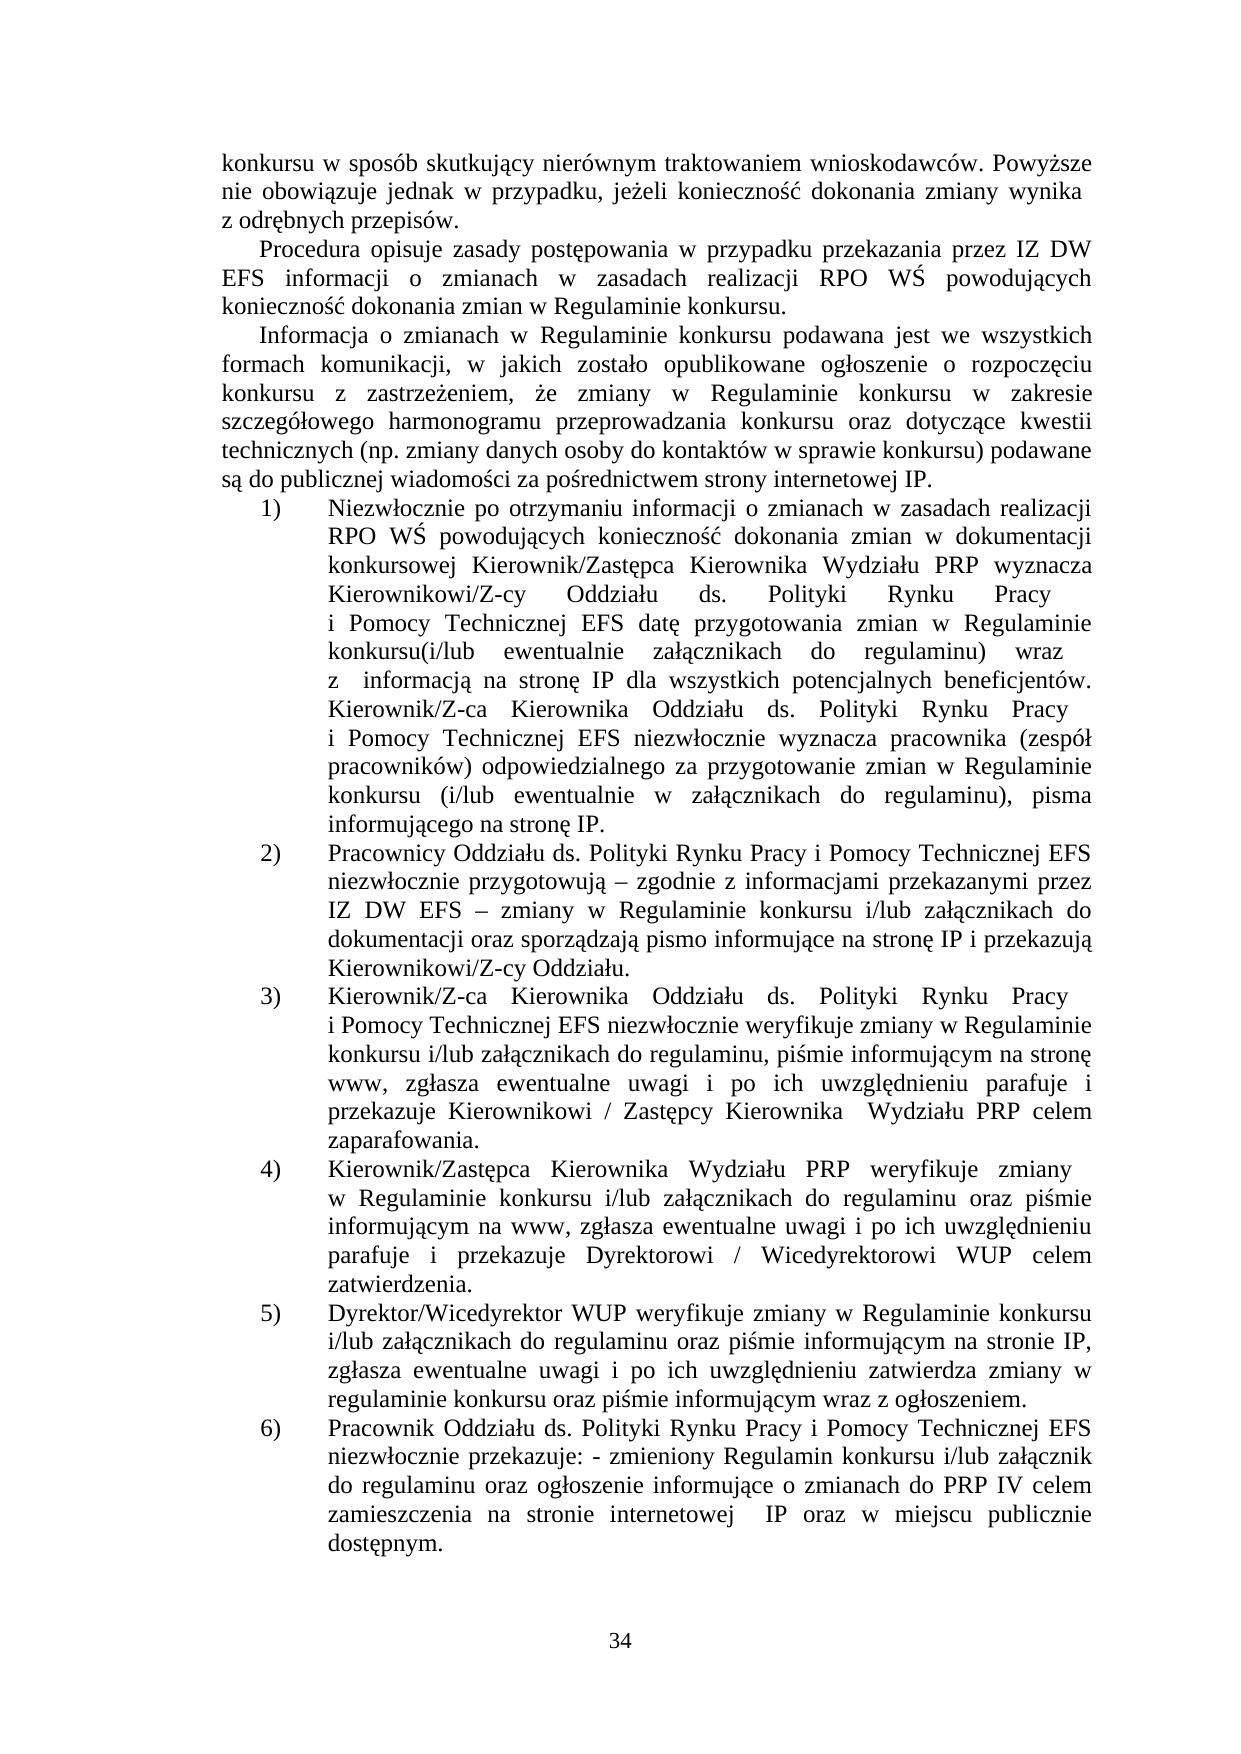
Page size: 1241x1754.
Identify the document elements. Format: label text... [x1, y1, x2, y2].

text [221, 148, 1093, 234]
list Niezwłocznie po otrzymaniu informacji o zmianach w zasadach realizacji RPO WŚ powodujących konieczność dokonania zmian w dokumentacji konkursowej Kierownik/Zastępca Kierownika Wydziału PRP wyznacza Kierownikowi/Z-cy Oddziału ds. Polityki Rynku Pracy i Pomocy Technicznej EFS datę przygotowania zmian w Regulaminie konkursu(i/lub ewentualnie załącznikach do regulaminu) wraz z informacją na stronę IP dla wszystkich potencjalnych beneficjentów. Kierownik/Z-ca Kierownika Oddziału ds. Polityki Rynku Pracy i Pomocy Technicznej EFS niezwłocznie wyznacza pracownika (zespół pracowników) odpowiedzialnego za przygotowanie zmian w Regulaminie konkursu (i/lub ewentualnie w załącznikach do regulaminu), pisma informującego na stronę IP. [260, 493, 1093, 838]
list Dyrektor/Wicedyrektor WUP weryfikuje zmiany w Regulaminie konkursu i/lub załącznikach do regulaminu oraz piśmie informującym na stronie IP, zgłasza ewentualne uwagi i po ich uwzględnieniu zatwierdza zmiany w regulaminie konkursu oraz piśmie informującym wraz z ogłoszeniem. [260, 1298, 1093, 1413]
list Kierownik/Zastępca Kierownika Wydziału PRP weryfikuje zmiany w Regulaminie konkursu i/lub załącznikach do regulaminu oraz piśmie informującym na www, zgłasza ewentualne uwagi i po ich uwzględnieniu parafuje i przekazuje Dyrektorowi / Wicedyrektorowi WUP celem zatwierdzenia. [260, 1154, 1093, 1298]
list Pracownik Oddziału ds. Polityki Rynku Pracy i Pomocy Technicznej EFS niezwłocznie przekazuje: - zmieniony Regulamin konkursu i/lub załącznik do regulaminu oraz ogłoszenie informujące o zmianach do PRP IV celem zamieszczenia na stronie internetowej IP oraz w miejscu publicznie dostępnym. [260, 1413, 1093, 1556]
text Informacja o zmianach w Regulaminie konkursu podawana jest we wszystkich formach komunikacji, w jakich zostało opublikowane ogłoszenie o rozpoczęciu konkursu z zastrzeżeniem, że zmiany w Regulaminie konkursu w zakresie szczegółowego harmonogramu przeprowadzania konkursu oraz dotyczące kwestii technicznych (np. zmiany danych osoby do kontaktów w sprawie konkursu) podawane są do publicznej wiadomości za pośrednictwem strony internetowej IP. [221, 320, 1093, 493]
text Procedura opisuje zasady postępowania w przypadku przekazania przez IZ DW EFS informacji o zmianach w zasadach realizacji RPO WŚ powodujących konieczność dokonania zmian w Regulaminie konkursu. [221, 234, 1093, 320]
list Kierownik/Z-ca Kierownika Oddziału ds. Polityki Rynku Pracy i Pomocy Technicznej EFS niezwłocznie weryfikuje zmiany w Regulaminie konkursu i/lub załącznikach do regulaminu, piśmie informującym na stronę www, zgłasza ewentualne uwagi i po ich uwzględnieniu parafuje i przekazuje Kierownikowi / Zastępcy Kierownika Wydziału PRP celem zaparafowania. [260, 981, 1093, 1154]
list Pracownicy Oddziału ds. Polityki Rynku Pracy i Pomocy Technicznej EFS niezwłocznie przygotowują – zgodnie z informacjami przekazanymi przez IZ DW EFS – zmiany w Regulaminie konkursu i/lub załącznikach do dokumentacji oraz sporządzają pismo informujące na stronę IP i przekazują Kierownikowi/Z-cy Oddziału. [260, 838, 1093, 981]
